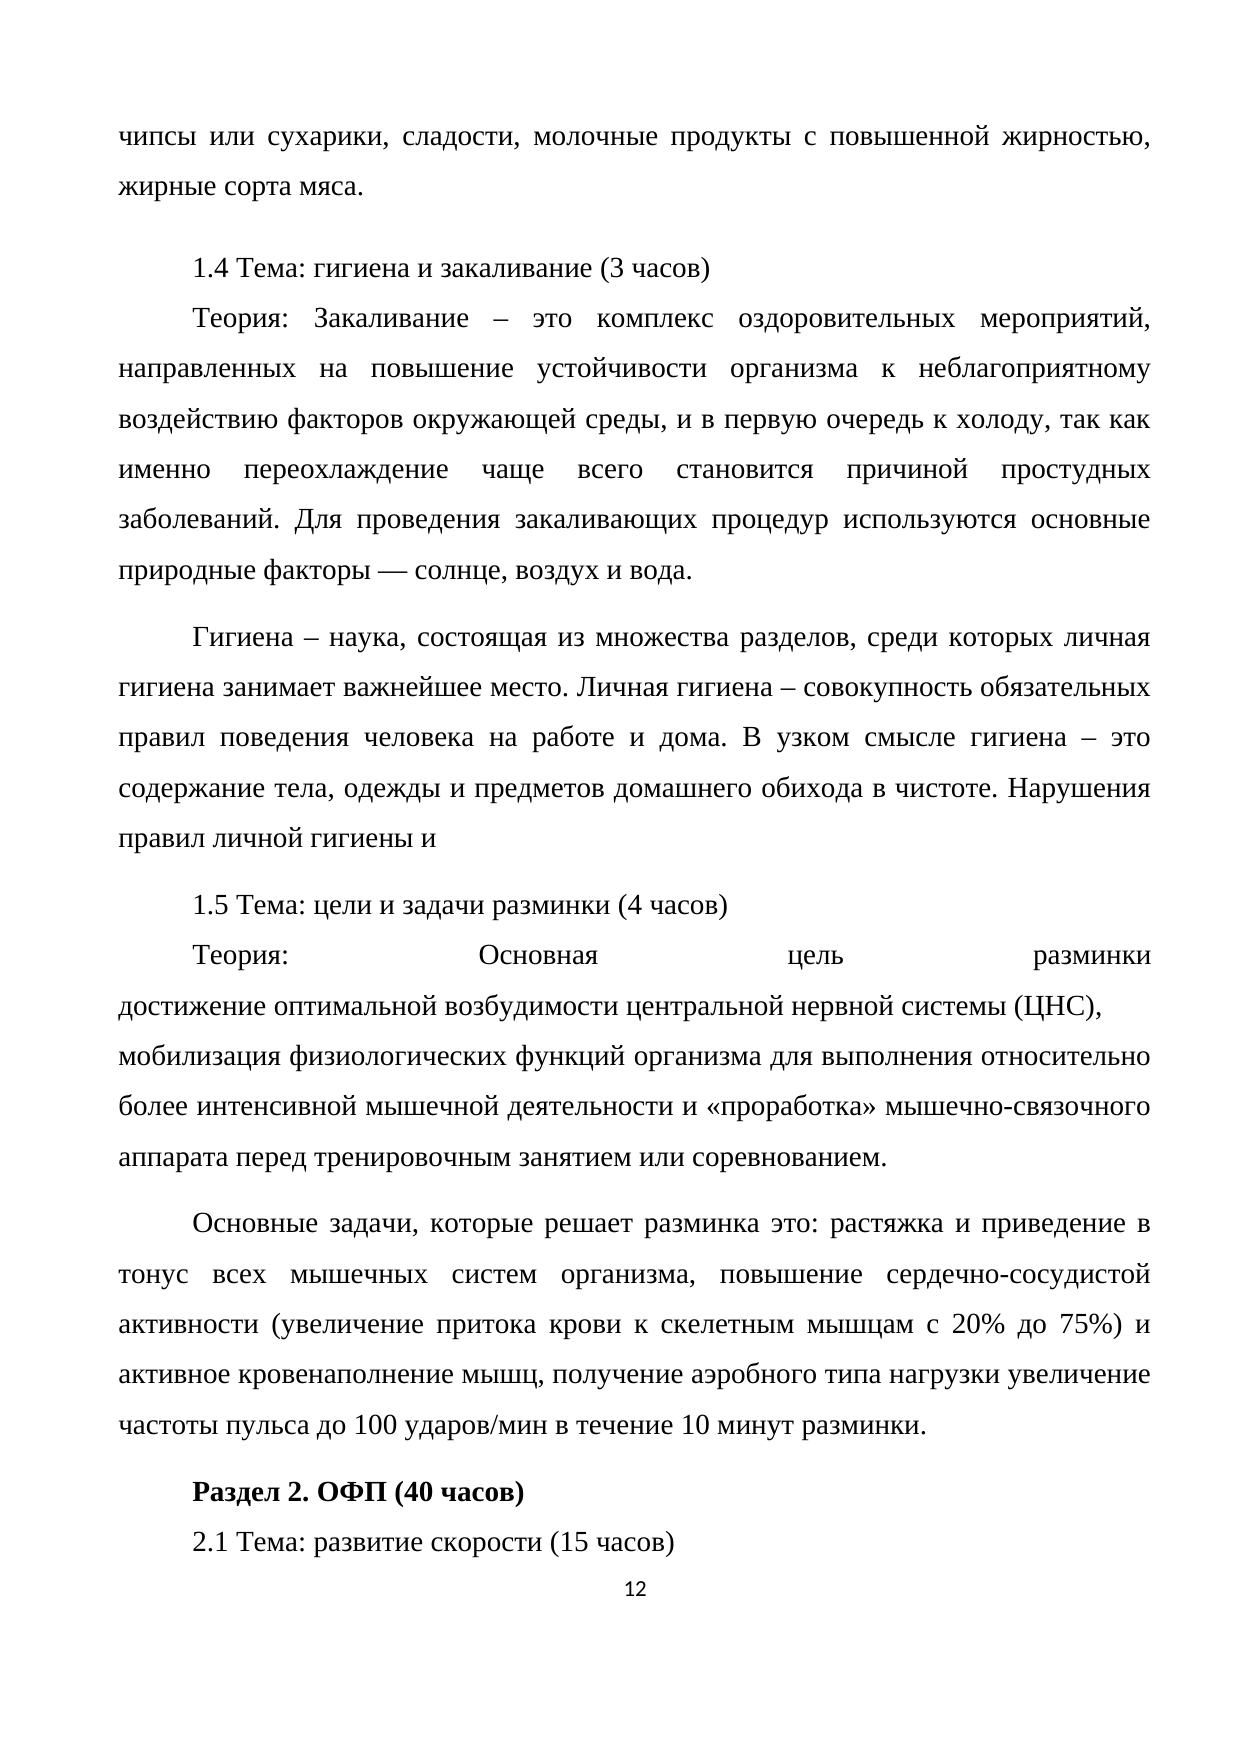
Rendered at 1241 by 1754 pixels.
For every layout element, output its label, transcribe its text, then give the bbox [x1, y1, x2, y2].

text Раздел 2. ОФП (40 часов) [118, 1474, 1152, 1507]
text 1.4 Тема: гигиена и закаливание (3 часов) [118, 250, 1152, 283]
text 2.1 Тема: развитие скорости (15 часов) [118, 1524, 1152, 1558]
text Основные задачи, которые решает разминка это: растяжка и приведение в тонус всех мышечных систем организма, повышение сердечно-сосудистой активности (увеличение притока крови к скелетным мышцам с 20% до 75%) и активное кровенаполнение мышц, получение аэробного типа нагрузки увеличение частоты пульса до 100 ударов/мин в течение 10 минут разминки. [118, 1206, 1152, 1440]
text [118, 118, 1152, 202]
text Теория: Закаливание – это комплекс оздоровительных мероприятий, направленных на повышение устойчивости организма к неблагоприятному воздействию факторов окружающей среды, и в первую очередь к холоду, так как именно переохлаждение чаще всего становится причиной простудных заболеваний. Для проведения закаливающих процедур используются основные природные факторы — солнце, воздух и вода. [118, 300, 1152, 585]
text 1.5 Тема: цели и задачи разминки (4 часов) [118, 887, 1152, 921]
text Теория: Основная цель разминки достижение оптимальной возбудимости центральной нервной системы (ЦНС), мобилизация физиологических функций организма для выполнения относительно более интенсивной мышечной деятельности и «проработка» мышечно-связочного аппарата перед тренировочным занятием или соревнованием. [118, 937, 1152, 1172]
text Гигиена – наука, состоящая из множества разделов, среди которых личная гигиена занимает важнейшее место. Личная гигиена – совокупность обязательных правил поведения человека на работе и дома. В узком смысле гигиена – это содержание тела, одежды и предметов домашнего обихода в чистоте. Нарушения правил личной гигиены и [118, 619, 1152, 854]
